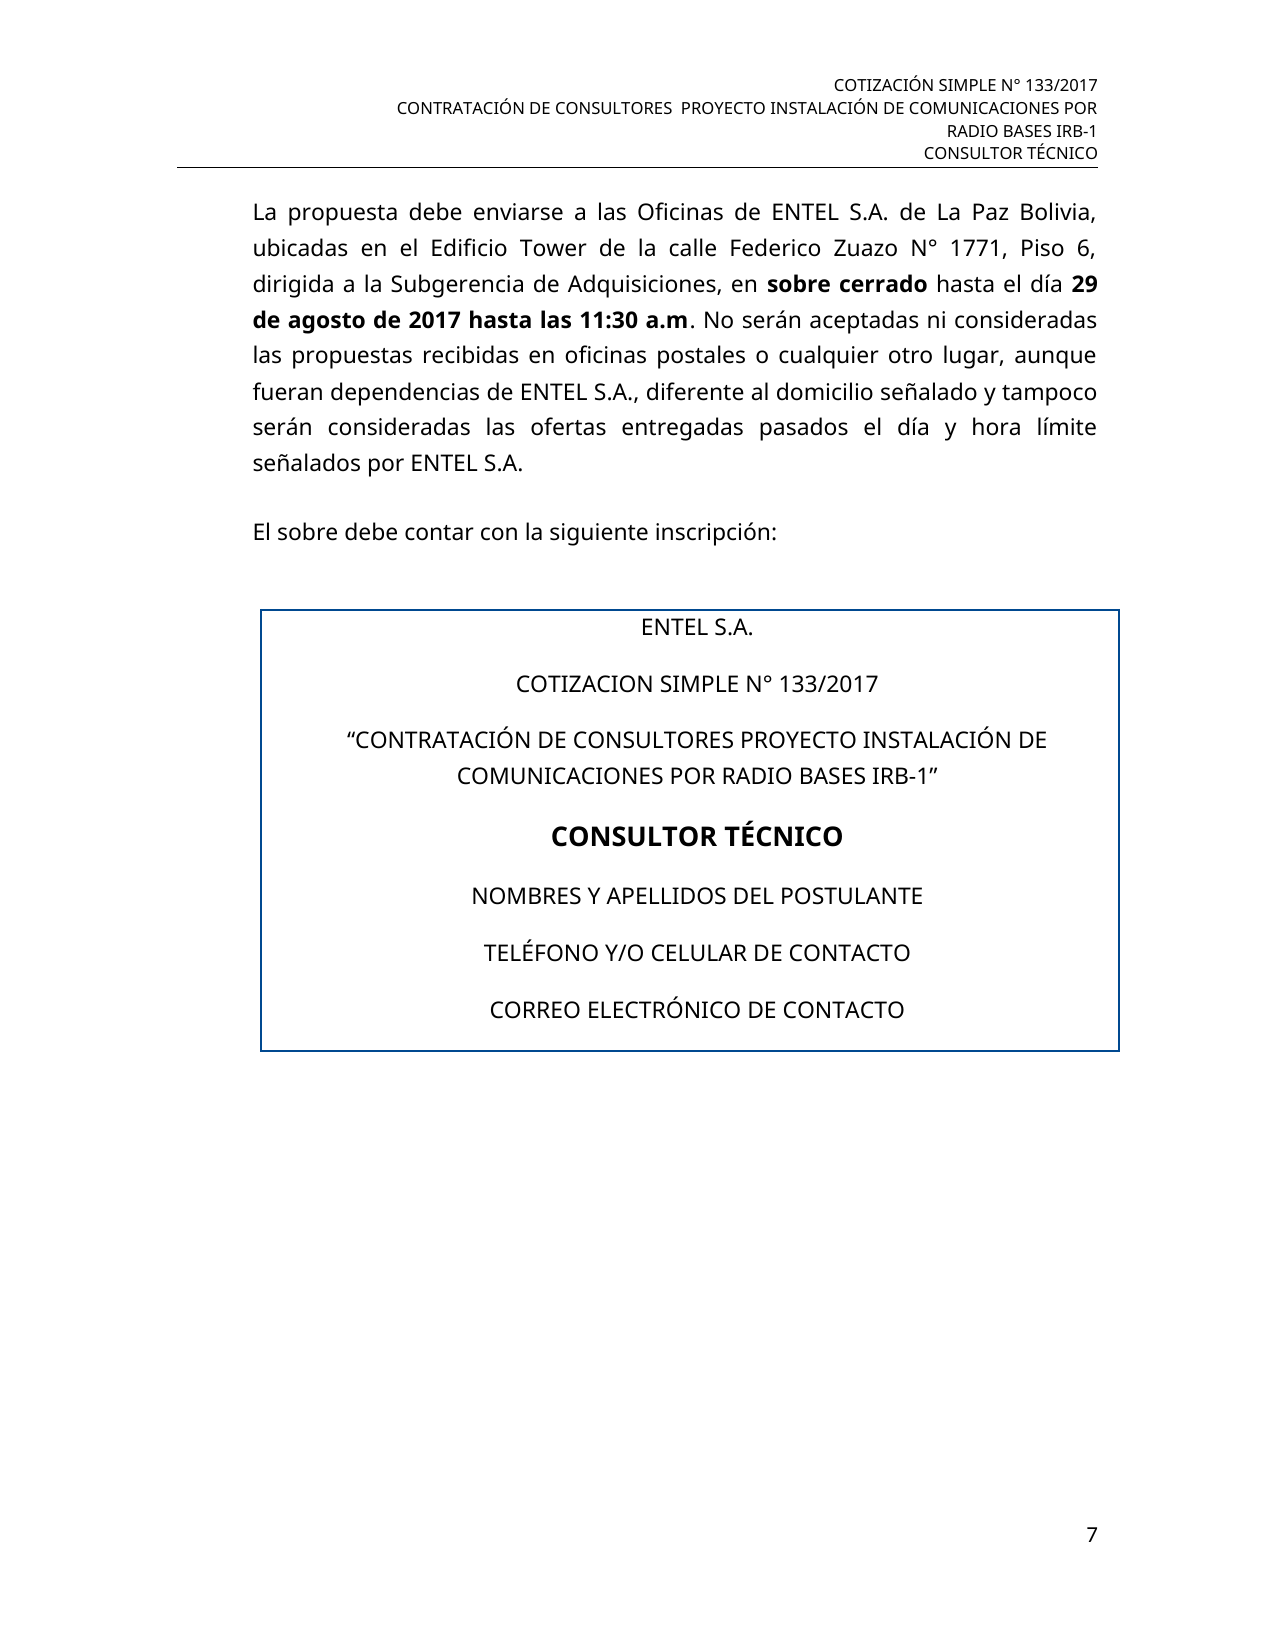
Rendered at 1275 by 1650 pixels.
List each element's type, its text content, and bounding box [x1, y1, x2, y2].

table_header ENTEL S.A. COTIZACION SIMPLE N° 133/2017 “CONTRATACIÓN DE CONSULTORES PROYECTO INSTALACIÓN DE COMUNICACIONES POR RADIO BASES IRB-1” CONSULTOR TÉCNICO NOMBRES Y APELLIDOS DEL POSTULANTE TELÉFONO Y/O CELULAR DE CONTACTO CORREO ELECTRÓNICO DE CONTACTO [262, 611, 1118, 1050]
list El sobre debe contar con la siguiente inscripción: [252, 516, 1098, 547]
list La propuesta debe enviarse a las Oficinas de ENTEL S.A. de La Paz Bolivia, ubicadas en el Edificio Tower de la calle Federico Zuazo N° 1771, Piso 6, dirigida a la Subgerencia de Adquisiciones, en sobre cerrado hasta el día 29 de agosto de 2017 hasta las 11:30 a.m. No serán aceptadas ni consideradas las propuestas recibidas en oficinas postales o cualquier otro lugar, aunque fueran dependencias de ENTEL S.A., diferente al domicilio señalado y tampoco serán consideradas las ofertas entregadas pasados el día y hora límite señalados por ENTEL S.A. [252, 196, 1098, 478]
